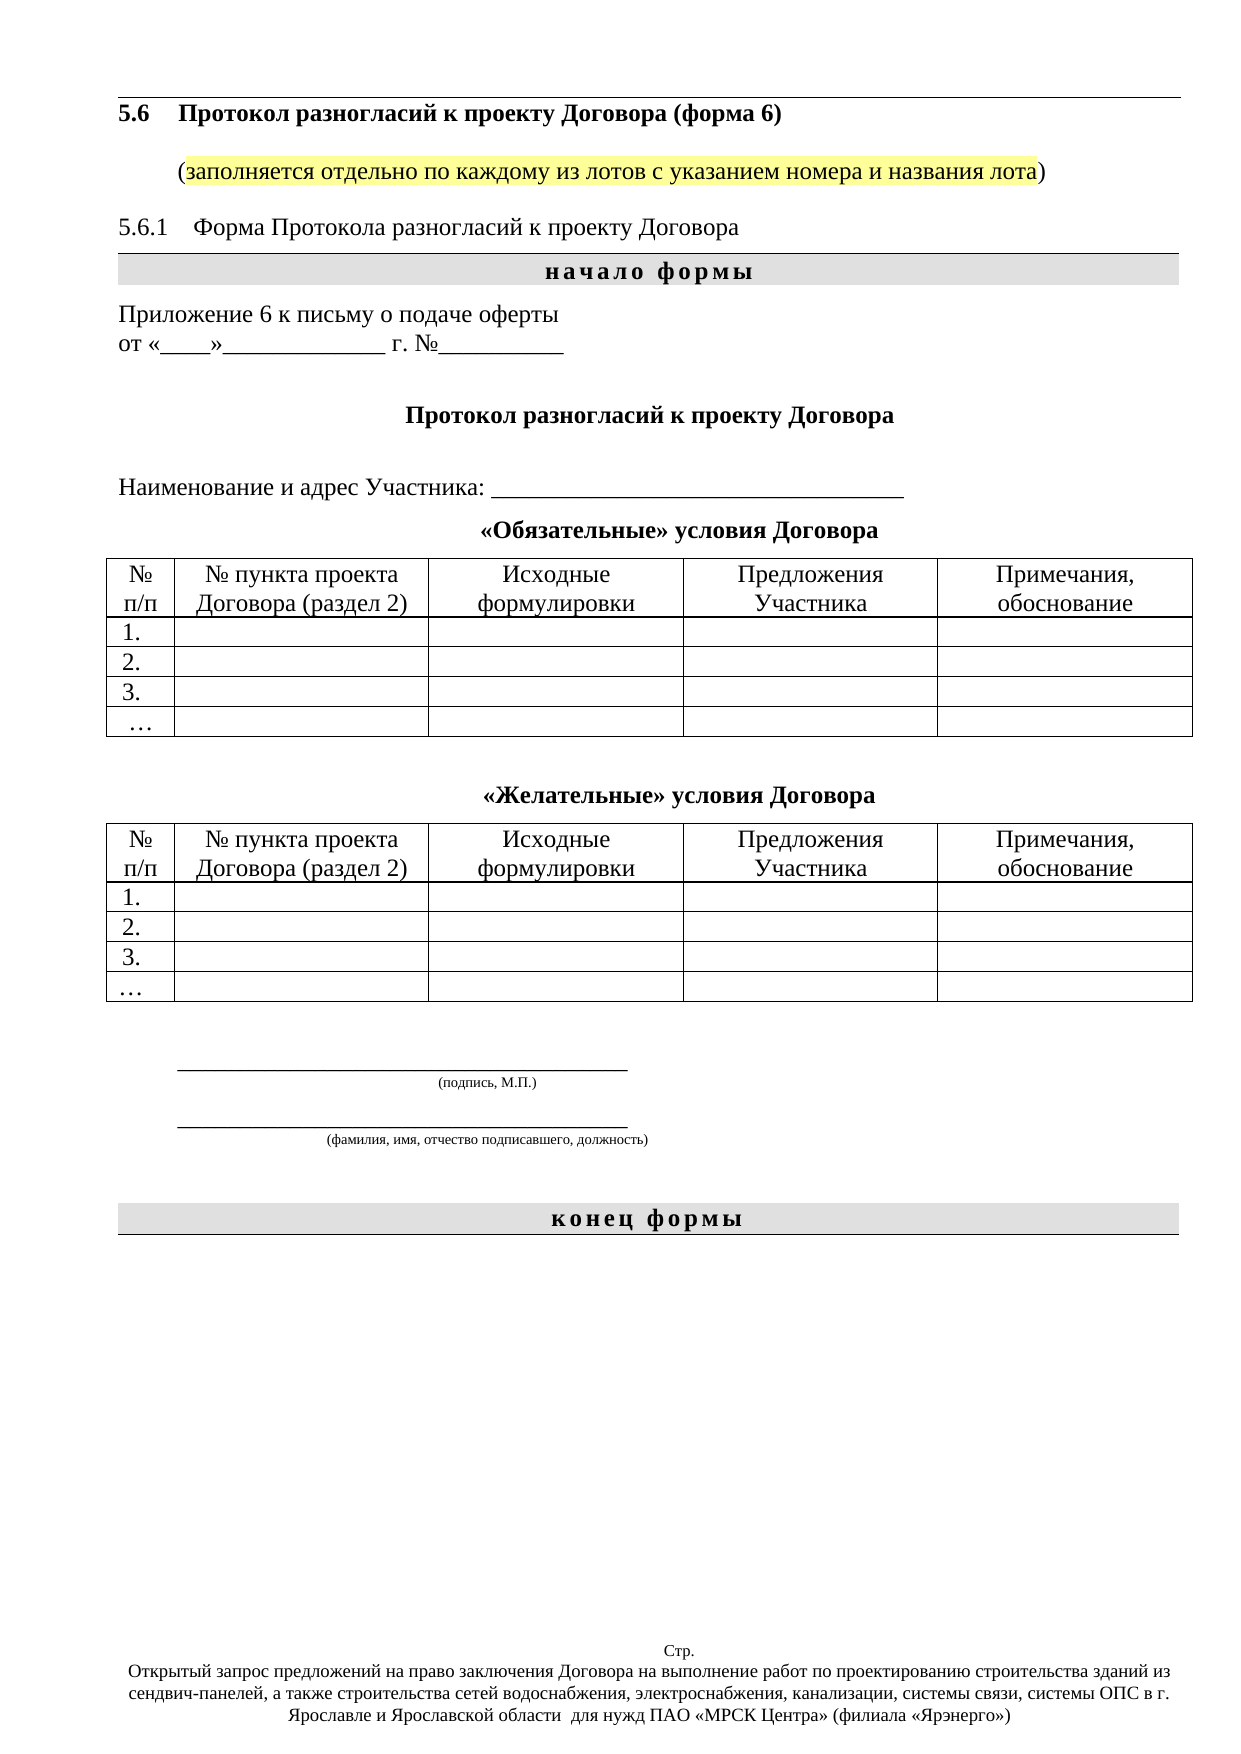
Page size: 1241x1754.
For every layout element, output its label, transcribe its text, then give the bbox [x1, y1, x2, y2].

table_cell [684, 677, 937, 706]
table_cell [175, 618, 428, 646]
table_cell [175, 972, 428, 1001]
table_cell [175, 912, 428, 941]
table_cell [938, 883, 1192, 911]
table_header № п/п [107, 824, 174, 881]
table_cell [429, 707, 683, 736]
table_cell [175, 677, 428, 706]
table_cell [175, 942, 428, 971]
table_header Примечания, обоснование [938, 824, 1192, 881]
table_cell … [107, 972, 174, 1001]
table_cell [175, 647, 428, 676]
text (фамилия, имя, отчество подписавшего, должность) [118, 1131, 797, 1160]
table_cell [107, 942, 174, 971]
table_cell [938, 972, 1192, 1001]
table_cell [938, 707, 1192, 736]
table_cell [429, 677, 683, 706]
text Приложение 6 к письму о подаче оферты от «____»_____________ г. №__________ [118, 299, 1181, 357]
table_header № п/п [107, 559, 174, 616]
table_header Предложения Участника [684, 824, 937, 881]
table_cell [684, 942, 937, 971]
text «Желательные» условия Договора [118, 780, 1181, 808]
text ____________________________________ [118, 1102, 1181, 1131]
table_cell [684, 647, 937, 676]
table_header № пункта проекта Договора (раздел 2) [175, 559, 428, 616]
table_header Исходные формулировки [429, 824, 683, 881]
table_cell [429, 942, 683, 971]
table_cell [684, 912, 937, 941]
table_cell [107, 883, 174, 911]
text «Обязательные» условия Договора [118, 515, 1181, 543]
table_cell [175, 707, 428, 736]
subtitle Протокол разногласий к проекту Договора (форма 6) [118, 98, 1181, 127]
table_cell [107, 647, 174, 676]
table_cell [429, 972, 683, 1001]
table_cell [175, 883, 428, 911]
table_cell [429, 618, 683, 646]
table_cell [107, 618, 174, 646]
table_cell [107, 912, 174, 941]
subtitle Форма Протокола разногласий к проекту Договора [118, 212, 1181, 240]
table_cell [107, 677, 174, 706]
text Наименование и адрес Участника: _________________________________ [118, 472, 1181, 500]
table_cell [429, 912, 683, 941]
table_header Предложения Участника [684, 559, 937, 616]
table_cell [684, 707, 937, 736]
table_header Исходные формулировки [429, 559, 683, 616]
table_cell [938, 647, 1192, 676]
table_cell [938, 677, 1192, 706]
table_cell [429, 883, 683, 911]
table_cell [938, 912, 1192, 941]
table_cell [429, 647, 683, 676]
table_cell [684, 883, 937, 911]
table_header Примечания, обоснование [938, 559, 1192, 616]
text (подпись, М.П.) [118, 1073, 797, 1102]
table_cell [684, 618, 937, 646]
text конец формы [118, 1203, 1179, 1234]
table_cell [938, 942, 1192, 971]
table_header № пункта проекта Договора (раздел 2) [175, 824, 428, 881]
table_cell … [107, 707, 174, 736]
text ____________________________________ [118, 1045, 1181, 1073]
table_cell [938, 618, 1192, 646]
text начало формы [118, 254, 1179, 285]
table_cell [684, 972, 937, 1001]
text Протокол разногласий к проекту Договора [118, 400, 1181, 428]
